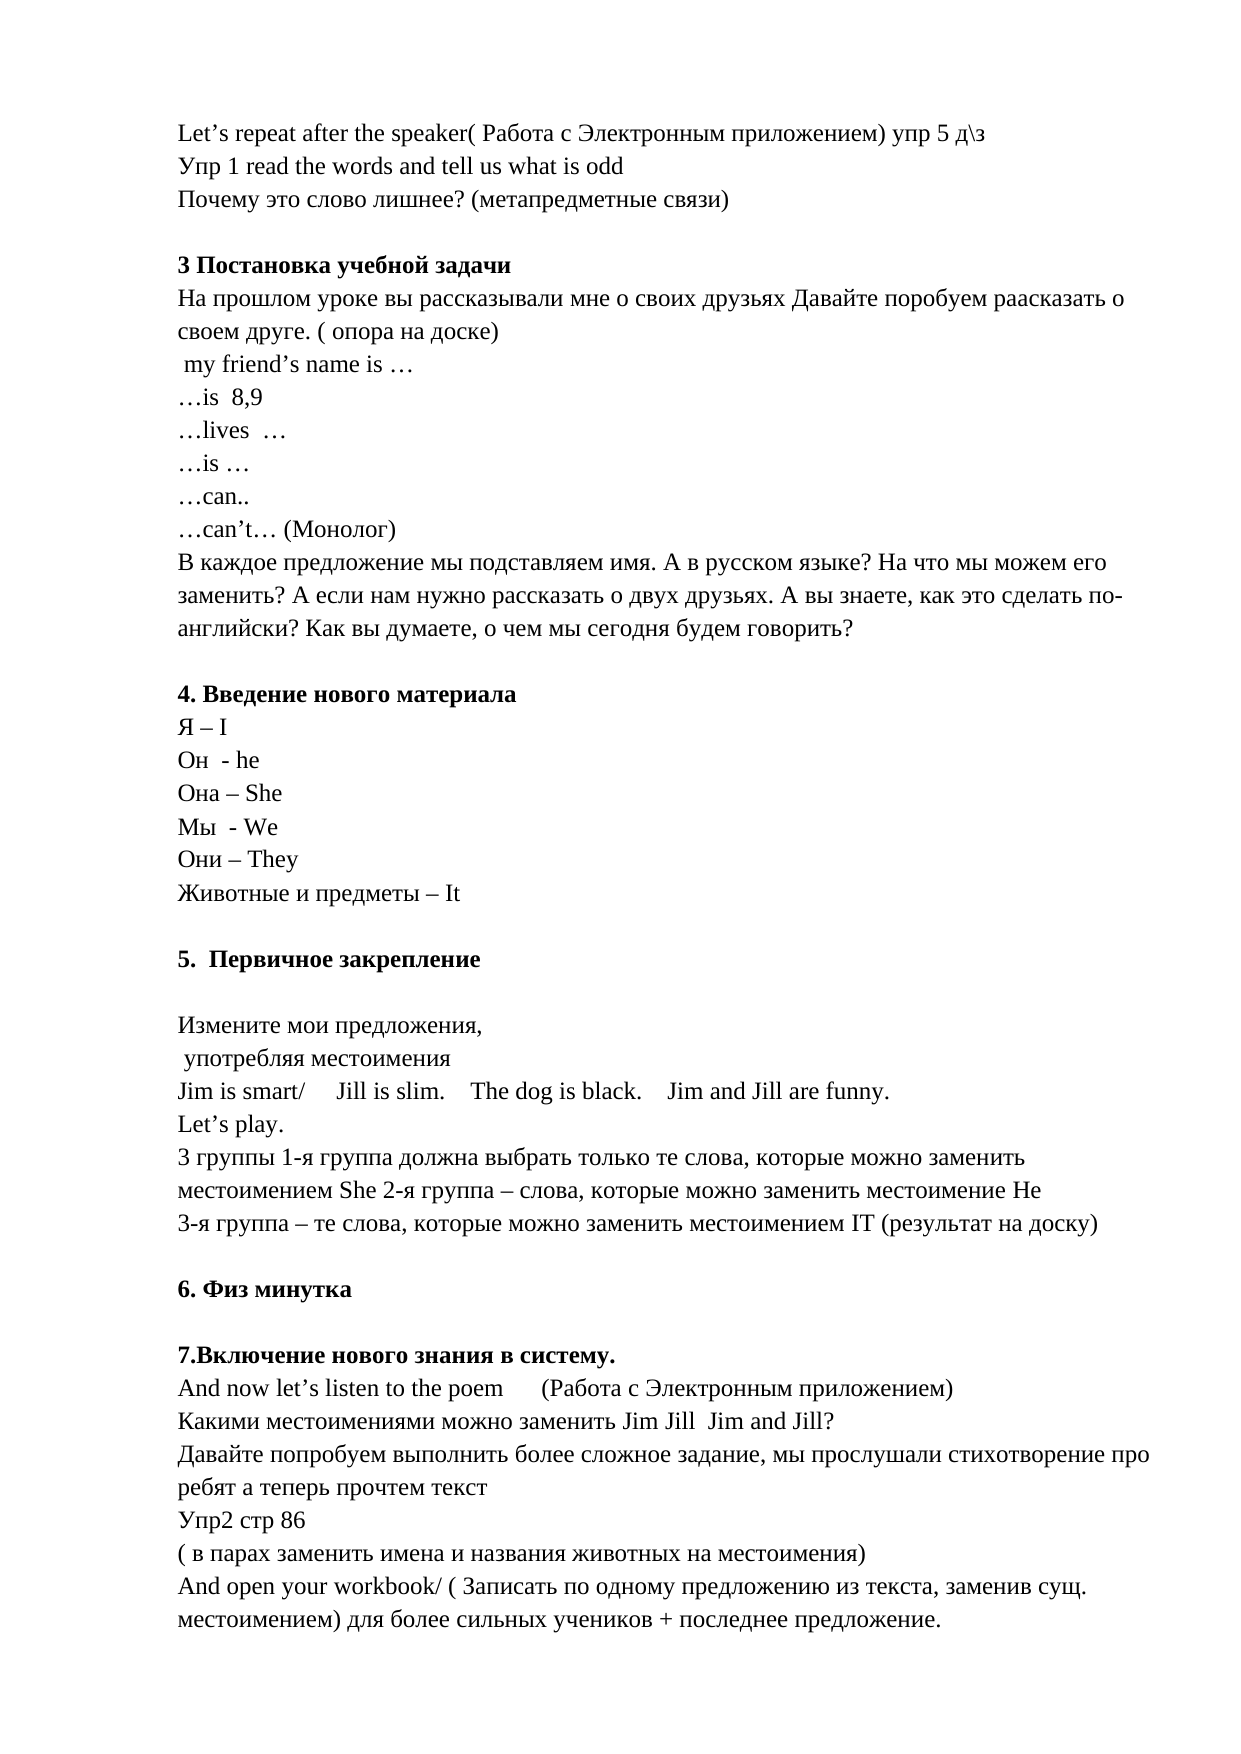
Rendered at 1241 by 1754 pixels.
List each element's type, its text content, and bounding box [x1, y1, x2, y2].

text Let’s play. [177, 1109, 1152, 1137]
text And now let’s listen to the poem (Работа с Электронным приложением) [177, 1373, 1152, 1402]
text Почему это слово лишнее? (метапредметные связи) [177, 184, 1152, 213]
text Какими местоимениями можно заменить Jim Jill Jim and Jill? [177, 1406, 1152, 1435]
text Упр2 стр 86 [177, 1505, 1152, 1534]
text 5. Первичное закрепление [177, 944, 1152, 972]
text …is 8,9 [177, 382, 1152, 411]
text употребляя местоимения [177, 1043, 1152, 1071]
text …is … [177, 448, 1152, 477]
text Давайте попробуем выполнить более сложное задание, мы прослушали стихотворение про ребят а теперь прочтем текст [177, 1439, 1152, 1501]
text Let’s repeat after the speaker( Работа с Электронным приложением) упр 5 д\з [177, 118, 1152, 147]
text …can.. [177, 481, 1152, 510]
text Они – They [177, 844, 1152, 873]
text my friend’s name is … [177, 349, 1152, 378]
text 3 группы 1-я группа должна выбрать только те слова, которые можно заменить местоимением She 2-я группа – слова, которые можно заменить местоимение He [177, 1142, 1152, 1203]
text Упр 1 read the words and tell us what is odd [177, 151, 1152, 180]
text ( в парах заменить имена и названия животных на местоимения) [177, 1538, 1152, 1567]
text Измените мои предложения, [177, 1010, 1152, 1038]
text And open your workbook/ ( Записать по одному предложению из текста, заменив сущ. местоимением) для более сильных учеников + последнее предложение. [177, 1571, 1152, 1633]
text Jim is smart/ Jill is slim. The dog is black. Jim and Jill are funny. [177, 1076, 1152, 1104]
text Я – I [177, 712, 1152, 741]
text 6. Физ минутка [177, 1274, 1152, 1303]
text 3 Постановка учебной задачи [177, 250, 1152, 279]
text 3-я группа – те слова, которые можно заменить местоимением IT (результат на доску) [177, 1208, 1152, 1237]
text Он - he [177, 746, 1152, 774]
text 4. Введение нового материала [177, 679, 1152, 708]
text …lives … [177, 415, 1152, 444]
text На прошлом уроке вы рассказывали мне о своих друзьях Давайте поробуем раасказать о своем друге. ( опора на доске) [177, 283, 1152, 345]
text Она – She [177, 778, 1152, 807]
text …can’t… (Монолог) [177, 514, 1152, 543]
text 7.Включение нового знания в систему. [177, 1340, 1152, 1369]
text Мы - We [177, 812, 1152, 840]
text Животные и предметы – It [177, 878, 1152, 906]
text В каждое предложение мы подставляем имя. А в русском языке? На что мы можем его заменить? А если нам нужно рассказать о двух друзьях. А вы знаете, как это сделать по-английски? Как вы думаете, о чем мы сегодня будем говорить? [177, 547, 1152, 642]
